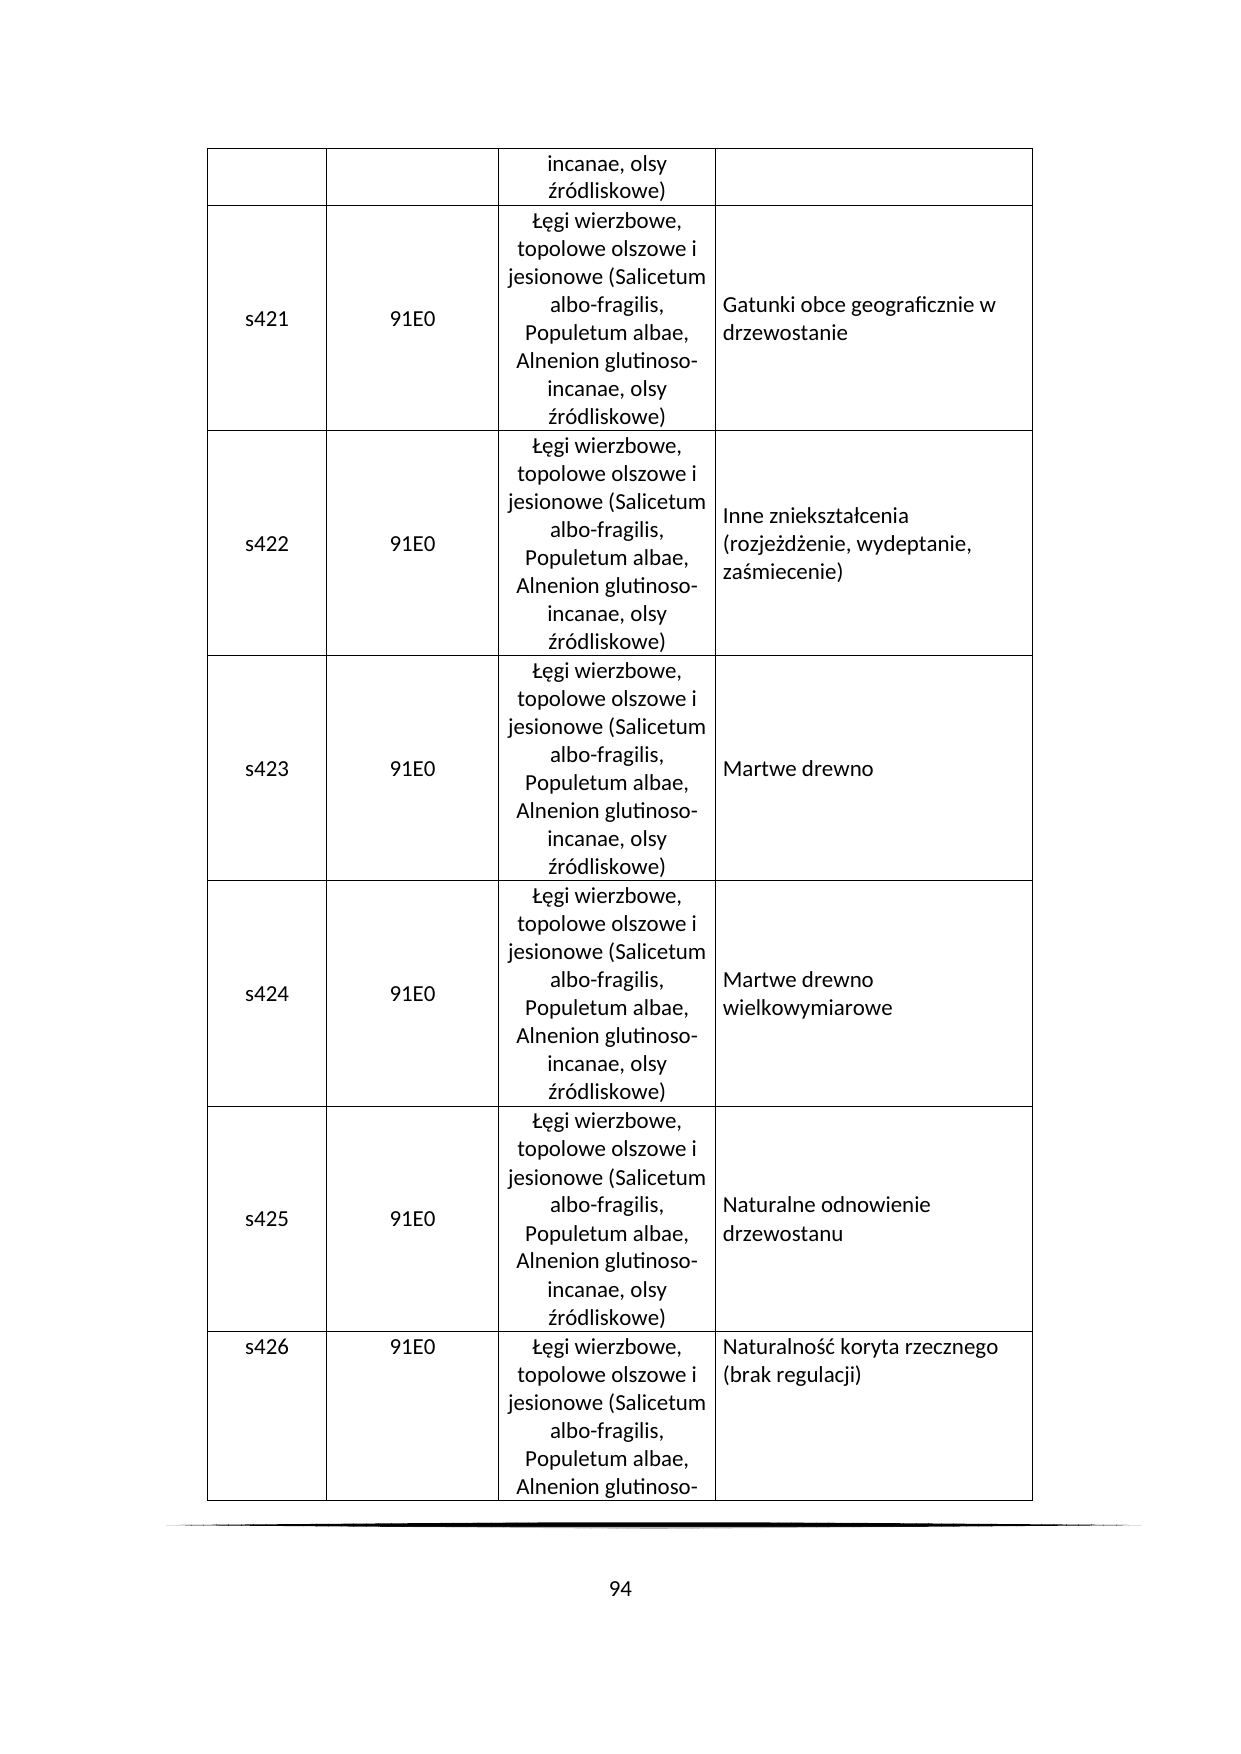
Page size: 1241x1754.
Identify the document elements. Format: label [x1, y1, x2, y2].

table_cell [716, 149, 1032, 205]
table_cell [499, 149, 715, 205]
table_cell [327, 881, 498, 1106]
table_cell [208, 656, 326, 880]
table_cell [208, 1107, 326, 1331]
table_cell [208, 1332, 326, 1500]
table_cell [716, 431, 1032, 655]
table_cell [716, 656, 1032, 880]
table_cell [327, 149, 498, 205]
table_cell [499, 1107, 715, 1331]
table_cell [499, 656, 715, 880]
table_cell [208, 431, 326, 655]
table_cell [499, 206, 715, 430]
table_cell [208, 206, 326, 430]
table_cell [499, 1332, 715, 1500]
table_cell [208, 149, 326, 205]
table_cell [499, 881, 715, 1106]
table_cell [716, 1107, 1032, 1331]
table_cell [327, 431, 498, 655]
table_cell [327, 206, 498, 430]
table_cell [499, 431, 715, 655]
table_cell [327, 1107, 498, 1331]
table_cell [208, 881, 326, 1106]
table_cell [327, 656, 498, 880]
picture [166, 1521, 1142, 1529]
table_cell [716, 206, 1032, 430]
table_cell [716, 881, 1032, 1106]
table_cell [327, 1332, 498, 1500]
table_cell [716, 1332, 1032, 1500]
